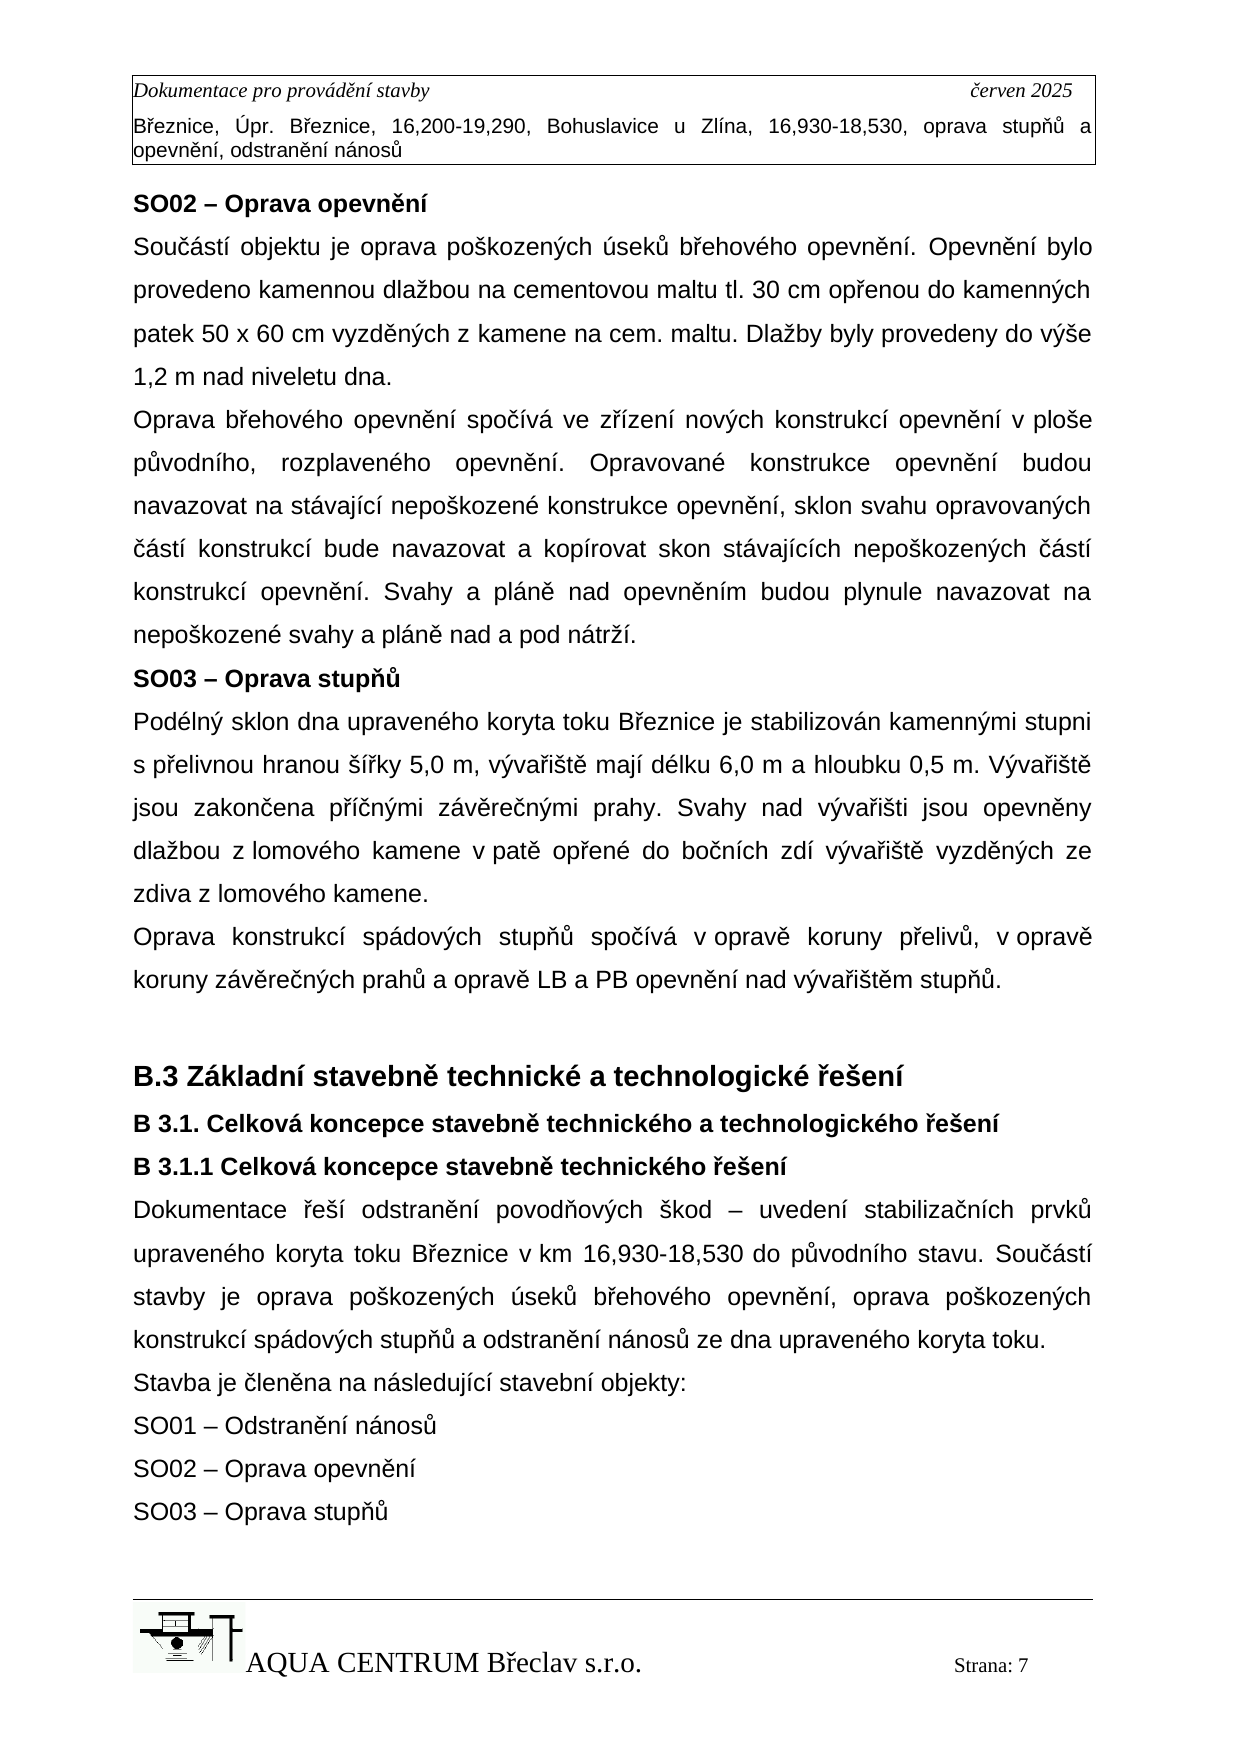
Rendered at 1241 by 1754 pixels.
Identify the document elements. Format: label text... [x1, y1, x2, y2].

list Dokumentace řeší odstranění povodňových škod – uvedení stabilizačních prvků upraveného koryta toku Březnice v km 16,930-18,530 do původního stavu. Součástí stavby je oprava poškozených úseků břehového opevnění, oprava poškozených konstrukcí spádových stupňů a odstranění nánosů ze dna upraveného koryta toku. [133, 1196, 1093, 1354]
text SO02 – Oprava opevnění [133, 1454, 1093, 1483]
text Podélný sklon dna upraveného koryta toku Březnice je stabilizován kamennými stupni s přelivnou hranou šířky 5,0 m, vývařiště mají délku 6,0 m a hloubku 0,5 m. Vývařiště jsou zakončena příčnými závěrečnými prahy. Svahy nad vývařišti jsou opevněny dlažbou z lomového kamene v patě opřené do bočních zdí vývařiště vyzděných ze zdiva z lomového kamene. [133, 707, 1093, 908]
text Stavba je členěna na následující stavební objekty: [133, 1368, 1093, 1397]
text Oprava konstrukcí spádových stupňů spočívá v opravě koruny přelivů, v opravě koruny závěrečných prahů a opravě LB a PB opevnění nad vývařištěm stupňů. [133, 922, 1093, 994]
text Součástí objektu je oprava poškozených úseků břehového opevnění. Opevnění bylo provedeno kamennou dlažbou na cementovou maltu tl. 30 cm opřenou do kamenných patek 50 x 60 cm vyzděných z kamene na cem. maltu. Dlažby byly provedeny do výše 1,2 m nad niveletu dna. [133, 232, 1093, 391]
text B.3 Základní stavebně technické a technologické řešení [133, 1059, 1093, 1092]
text B 3.1.1 Celková koncepce stavebně technického řešení [133, 1152, 1093, 1181]
text SO02 – Oprava opevnění [133, 189, 1093, 218]
picture [132, 1602, 246, 1673]
text Oprava břehového opevnění spočívá ve zřízení nových konstrukcí opevnění v ploše původního, rozplaveného opevnění. Opravované konstrukce opevnění budou navazovat na stávající nepoškozené konstrukce opevnění, sklon svahu opravovaných částí konstrukcí bude navazovat a kopírovat skon stávajících nepoškozených částí konstrukcí opevnění. Svahy a pláně nad opevněním budou plynule navazovat na nepoškozené svahy a pláně nad a pod nátrží. [133, 405, 1093, 649]
text B 3.1. Celková koncepce stavebně technického a technologického řešení [133, 1109, 1093, 1138]
text SO03 – Oprava stupňů [133, 1497, 1093, 1526]
text SO01 – Odstranění nánosů [133, 1411, 1093, 1440]
text SO03 – Oprava stupňů [133, 664, 1093, 692]
